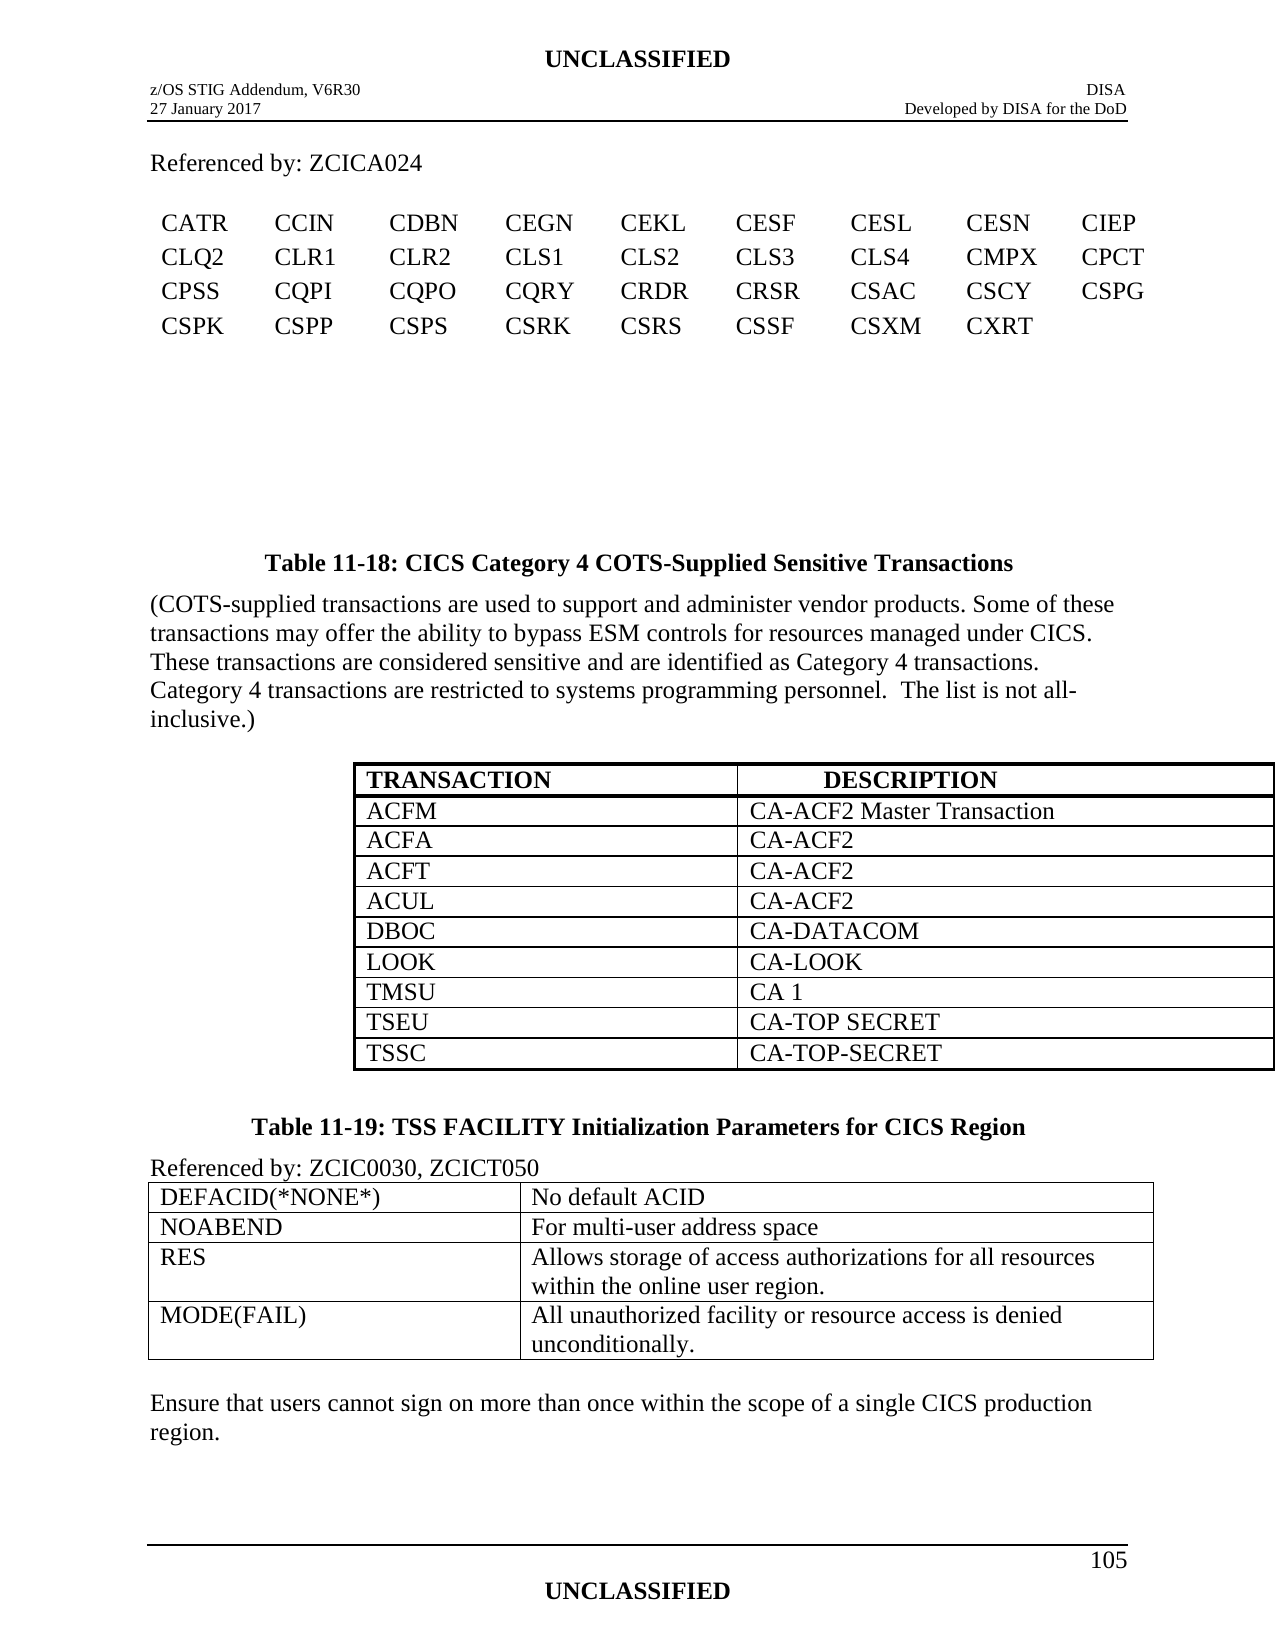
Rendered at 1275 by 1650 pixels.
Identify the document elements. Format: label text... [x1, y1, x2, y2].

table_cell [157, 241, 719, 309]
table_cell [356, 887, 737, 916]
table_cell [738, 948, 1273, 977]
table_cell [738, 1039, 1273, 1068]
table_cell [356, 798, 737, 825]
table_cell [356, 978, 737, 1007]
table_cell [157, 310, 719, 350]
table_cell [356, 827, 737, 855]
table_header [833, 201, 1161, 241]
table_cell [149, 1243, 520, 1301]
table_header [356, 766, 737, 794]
text (COTS-supplied transactions are used to support and administer vendor products. Some of these transactions may offer the ability to bypass ESM controls for resources managed under CICS. These transactions are considered sensitive and are identified as Category 4 transactions. Category 4 transactions are restricted to systems programming personnel. The list is not all- inclusive.) [150, 589, 1119, 733]
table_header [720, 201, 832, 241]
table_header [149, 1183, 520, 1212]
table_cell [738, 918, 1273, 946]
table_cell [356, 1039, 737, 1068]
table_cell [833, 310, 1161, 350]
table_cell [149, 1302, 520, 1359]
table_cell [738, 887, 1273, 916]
text Ensure that users cannot sign on more than once within the scope of a single CICS production region. [150, 1388, 1096, 1446]
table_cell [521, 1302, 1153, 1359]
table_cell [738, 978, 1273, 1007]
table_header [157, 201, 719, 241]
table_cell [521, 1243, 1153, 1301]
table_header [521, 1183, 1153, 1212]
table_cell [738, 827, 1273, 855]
text Table 11-19: TSS FACILITY Initialization Parameters for CICS Region [251, 1112, 1142, 1141]
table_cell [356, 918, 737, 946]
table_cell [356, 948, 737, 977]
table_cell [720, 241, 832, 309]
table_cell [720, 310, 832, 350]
text Table 11-18: CICS Category 4 COTS-Supplied Sensitive Transactions [264, 548, 1142, 577]
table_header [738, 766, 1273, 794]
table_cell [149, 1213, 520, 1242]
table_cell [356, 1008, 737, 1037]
text Referenced by: ZCICA024 [150, 147, 1142, 176]
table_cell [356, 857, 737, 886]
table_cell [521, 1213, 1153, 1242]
text 105 [135, 1545, 1127, 1573]
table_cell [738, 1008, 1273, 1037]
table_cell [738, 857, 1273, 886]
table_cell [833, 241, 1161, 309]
text Referenced by: ZCIC0030, ZCICT050 [150, 1153, 1142, 1181]
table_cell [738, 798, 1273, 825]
